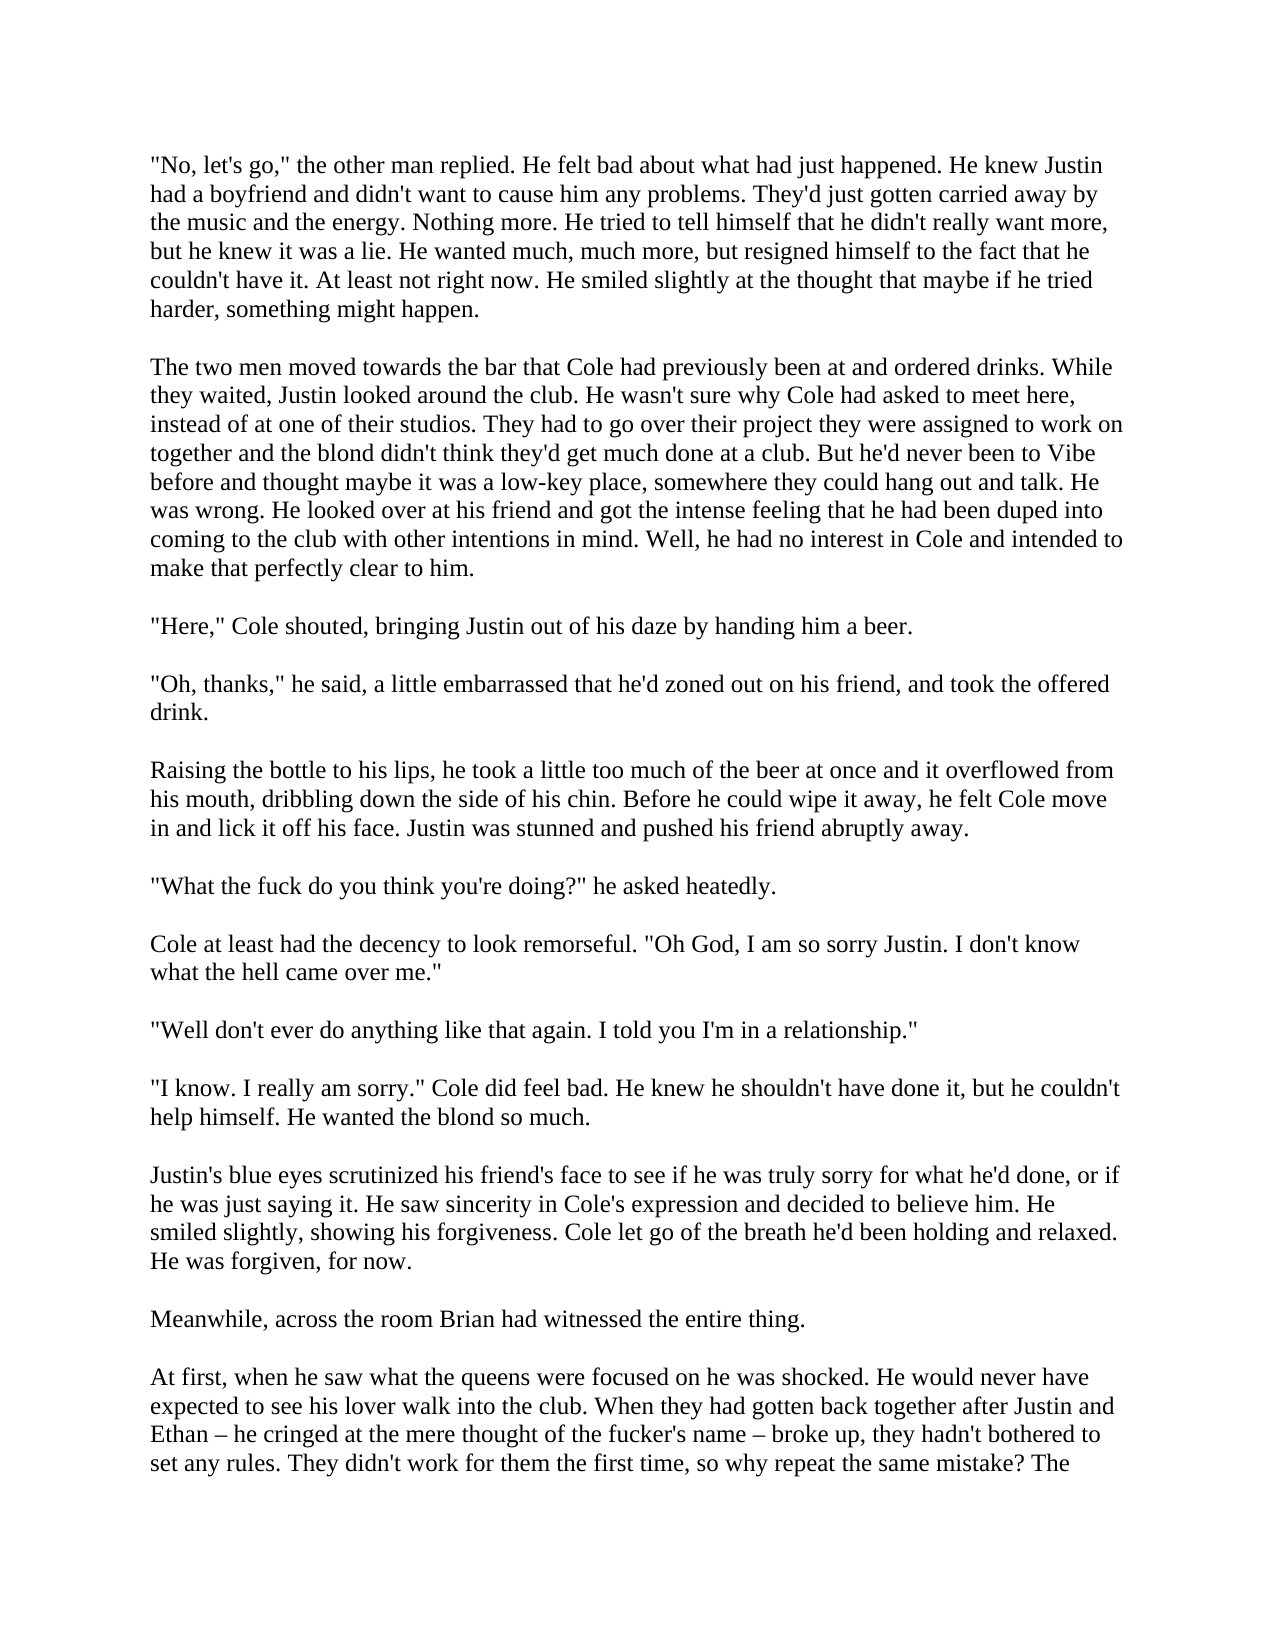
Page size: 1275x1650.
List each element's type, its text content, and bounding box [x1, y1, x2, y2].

text The two men moved towards the bar that Cole had previously been at and ordered drinks. While they waited, Justin looked around the club. He wasn't sure why Cole had asked to meet here, instead of at one of their studios. They had to go over their project they were assigned to work on together and the blond didn't think they'd get much done at a club. But he'd never been to Vibe before and thought maybe it was a low-key place, somewhere they could hang out and talk. He was wrong. He looked over at his friend and got the intense feeling that he had been duped into coming to the club with other intentions in mind. Well, he had no interest in Cole and intended to make that perfectly clear to him. [150, 352, 1125, 582]
text Cole at least had the decency to look remorseful. "Oh God, I am so sorry Justin. I don't know what the hell came over me." [150, 929, 1125, 986]
text "Here," Cole shouted, bringing Justin out of his daze by handing him a beer. [150, 611, 1125, 639]
text "Well don't ever do anything like that again. I told you I'm in a relationship." [150, 1015, 1125, 1044]
text Raising the bottle to his lips, he took a little too much of the beer at once and it overflowed from his mouth, dribbling down the side of his chin. Before he could wipe it away, he felt Cole move in and lick it off his face. Justin was stunned and pushed his friend abruptly away. [150, 755, 1125, 842]
text Justin's blue eyes scrutinized his friend's face to see if he was truly sorry for what he'd done, or if he was just saying it. He saw sincerity in Cole's expression and decided to believe him. He smiled slightly, showing his forgiveness. Cole let go of the breath he'd been holding and relaxed. He was forgiven, for now. [150, 1160, 1125, 1275]
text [150, 1362, 1125, 1477]
text Meanwhile, across the room Brian had witnessed the entire thing. [150, 1304, 1125, 1333]
text "What the fuck do you think you're doing?" he asked heatedly. [150, 871, 1125, 899]
text "No, let's go," the other man replied. He felt bad about what had just happened. He knew Justin had a boyfriend and didn't want to cause him any problems. They'd just gotten carried away by the music and the energy. Nothing more. He tried to tell himself that he didn't really want more, but he knew it was a lie. He wanted much, much more, but resigned himself to the fact that he couldn't have it. At least not right now. He smiled slightly at the thought that maybe if he tried harder, something might happen. [150, 150, 1125, 322]
text "I know. I really am sorry." Cole did feel bad. He knew he shouldn't have done it, but he couldn't help himself. He wanted the blond so much. [150, 1073, 1125, 1131]
text "Oh, thanks," he said, a little embarrassed that he'd zoned out on his friend, and took the offered drink. [150, 669, 1125, 726]
